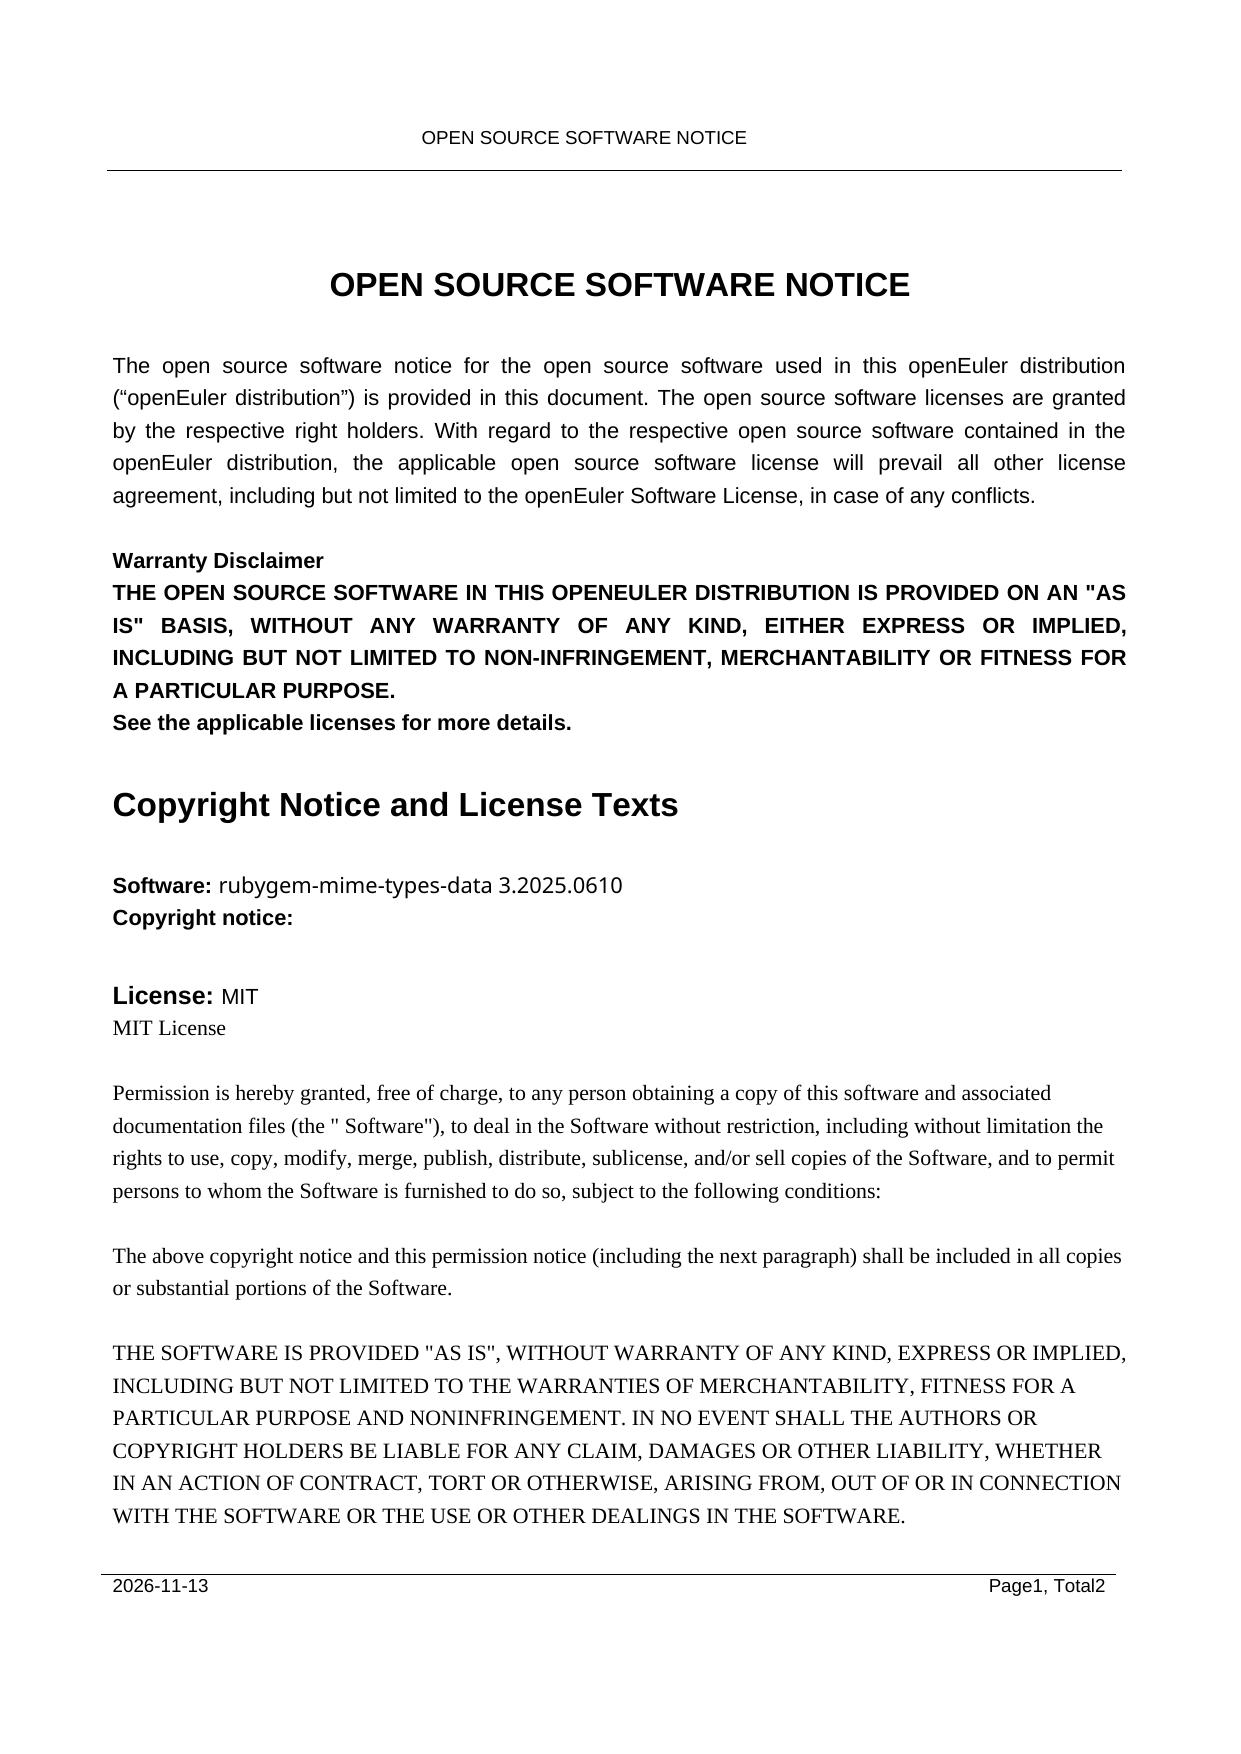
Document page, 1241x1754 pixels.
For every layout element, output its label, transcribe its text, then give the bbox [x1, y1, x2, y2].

text Copyright notice: [112, 901, 1128, 934]
text Copyright Notice and License Texts [112, 771, 1128, 836]
text MIT License Permission is hereby granted, free of charge, to any person obtaining a copy of this software and associated documentation files (the " Software"), to deal in the Software without restriction, including without limitation the rights to use, copy, modify, merge, publish, distribute, sublicense, and/or sell copies of the Software, and to permit persons to whom the Software is furnished to do so, subject to the following conditions: The above copyright notice and this permission notice (including the next paragraph) shall be included in all copies or substantial portions of the Software. THE SOFTWARE IS PROVIDED "AS IS", WITHOUT WARRANTY OF ANY KIND, EXPRESS OR IMPLIED, INCLUDING BUT NOT LIMITED TO THE WARRANTIES OF MERCHANTABILITY, FITNESS FOR A PARTICULAR PURPOSE AND NONINFRINGEMENT. IN NO EVENT SHALL THE AUTHORS OR COPYRIGHT HOLDERS BE LIABLE FOR ANY CLAIM, DAMAGES OR OTHER LIABILITY, WHETHER IN AN ACTION OF CONTRACT, TORT OR OTHERWISE, ARISING FROM, OUT OF OR IN CONNECTION WITH THE SOFTWARE OR THE USE OR OTHER DEALINGS IN THE SOFTWARE. [112, 1012, 1128, 1564]
text License: MIT [112, 979, 1128, 1012]
text THE OPEN SOURCE SOFTWARE IN THIS OPENEULER DISTRIBUTION IS PROVIDED ON AN "AS IS" BASIS, WITHOUT ANY WARRANTY OF ANY KIND, EITHER EXPRESS OR IMPLIED, INCLUDING BUT NOT LIMITED TO NON-INFRINGEMENT, MERCHANTABILITY OR FITNESS FOR A PARTICULAR PURPOSE. See the applicable licenses for more details. [112, 576, 1128, 739]
text Warranty Disclaimer [112, 544, 1128, 576]
title Software: rubygem-mime-types-data 3.2025.0610 [112, 869, 1128, 901]
text OPEN SOURCE SOFTWARE NOTICE [112, 251, 1128, 316]
text The open source software notice for the open source software used in this openEuler distribution (“openEuler distribution”) is provided in this document. The open source software licenses are granted by the respective right holders. With regard to the respective open source software contained in the openEuler distribution, the applicable open source software license will prevail all other license agreement, including but not limited to the openEuler Software License, in case of any conflicts. [112, 349, 1128, 511]
